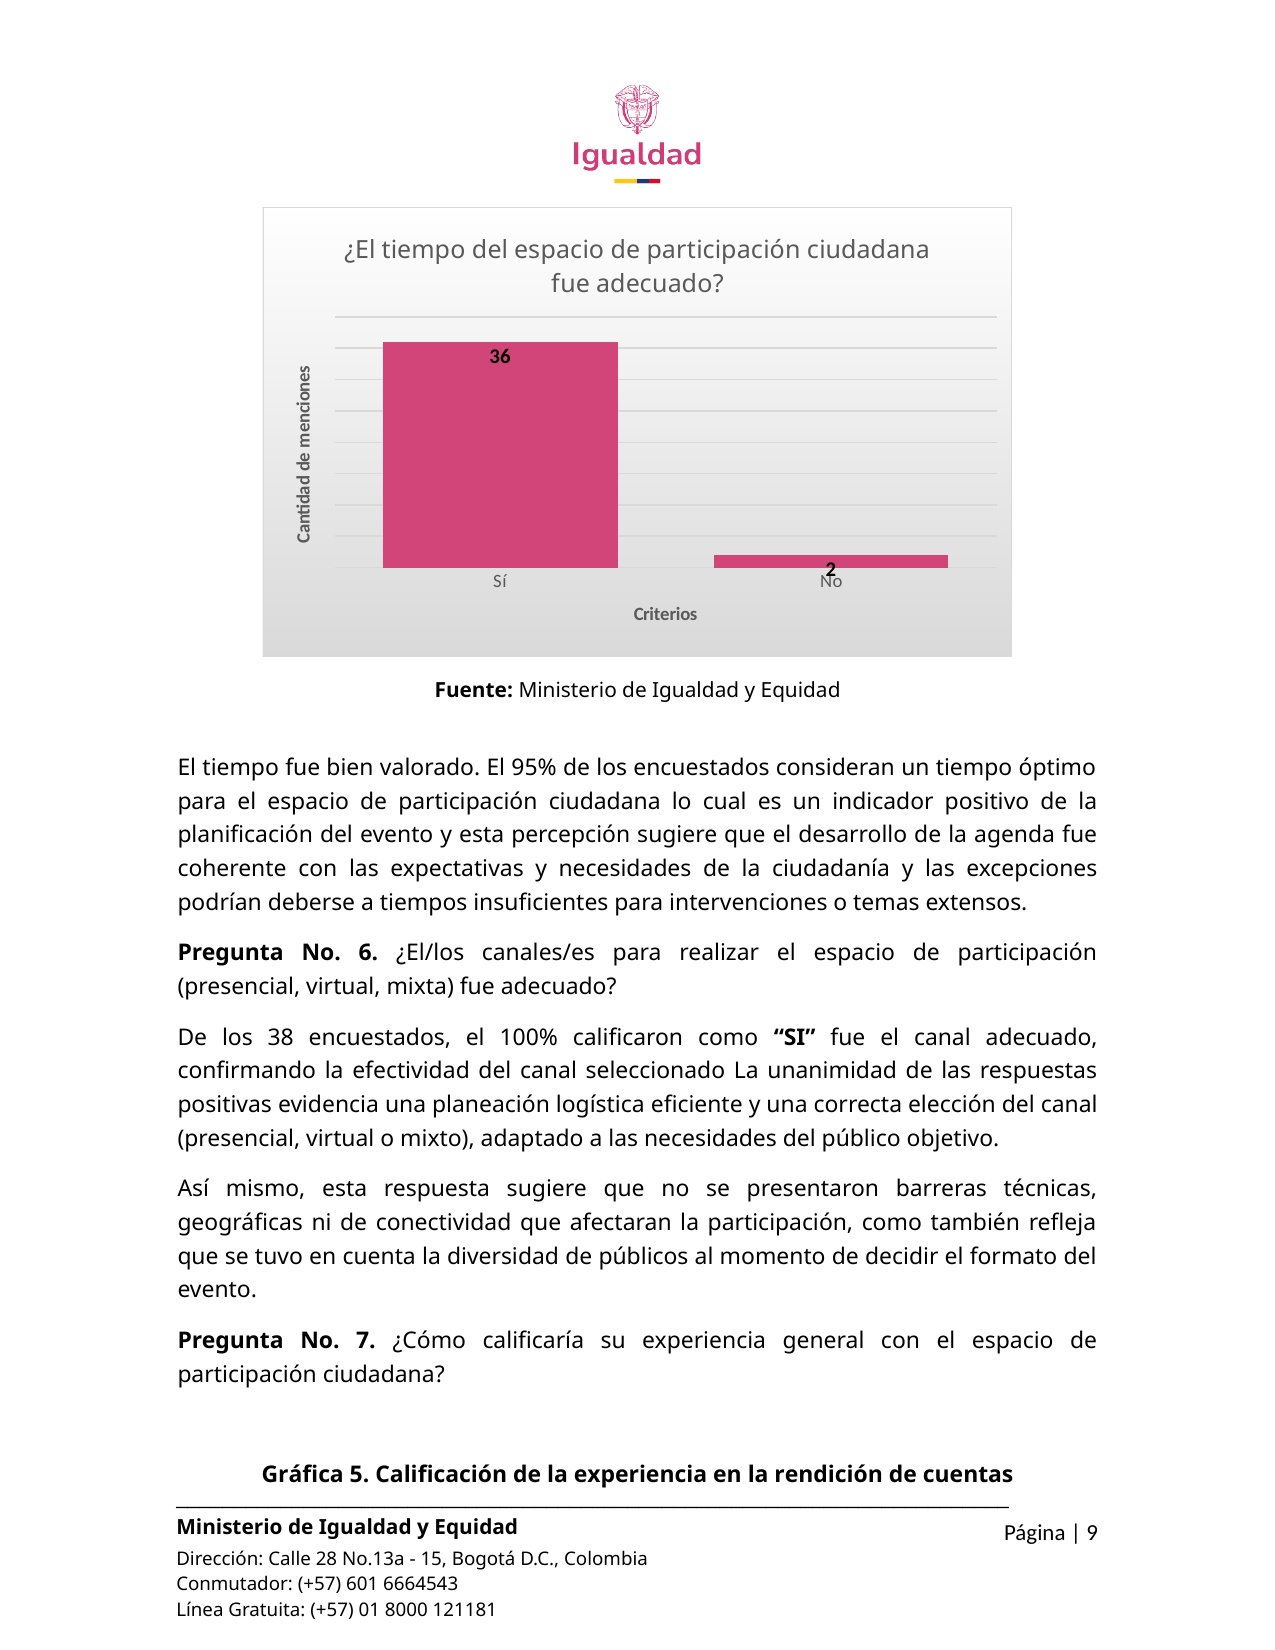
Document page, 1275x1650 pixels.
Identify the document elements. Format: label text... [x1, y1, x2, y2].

text Pregunta No. 7. ¿Cómo calificaría su experiencia general con el espacio de participación ciudadana? [177, 1324, 1098, 1389]
text El tiempo fue bien valorado. El 95% de los encuestados consideran un tiempo óptimo para el espacio de participación ciudadana lo cual es un indicador positivo de la planificación del evento y esta percepción sugiere que el desarrollo de la agenda fue coherente con las expectativas y necesidades de la ciudadanía y las excepciones podrían deberse a tiempos insuficientes para intervenciones o temas extensos. [177, 751, 1098, 917]
text Gráfica 5. Calificación de la experiencia en la rendición de cuentas [177, 1458, 1098, 1490]
text Pregunta No. 6. ¿El/los canales/es para realizar el espacio de participación (presencial, virtual, mixta) fue adecuado? [177, 936, 1098, 1001]
text De los 38 encuestados, el 100% calificaron como “SI” fue el canal adecuado, confirmando la efectividad del canal seleccionado La unanimidad de las respuestas positivas evidencia una planeación logística eficiente y una correcta elección del canal (presencial, virtual o mixto), adaptado a las necesidades del público objetivo. [177, 1021, 1098, 1153]
text Así mismo, esta respuesta sugiere que no se presentaron barreras técnicas, geográficas ni de conectividad que afectaran la participación, como también refleja que se tuvo en cuenta la diversidad de públicos al momento de decidir el formato del evento. [177, 1172, 1098, 1305]
picture [0, 0, 1274, 1649]
text Fuente: Ministerio de Igualdad y Equidad [177, 676, 1098, 704]
